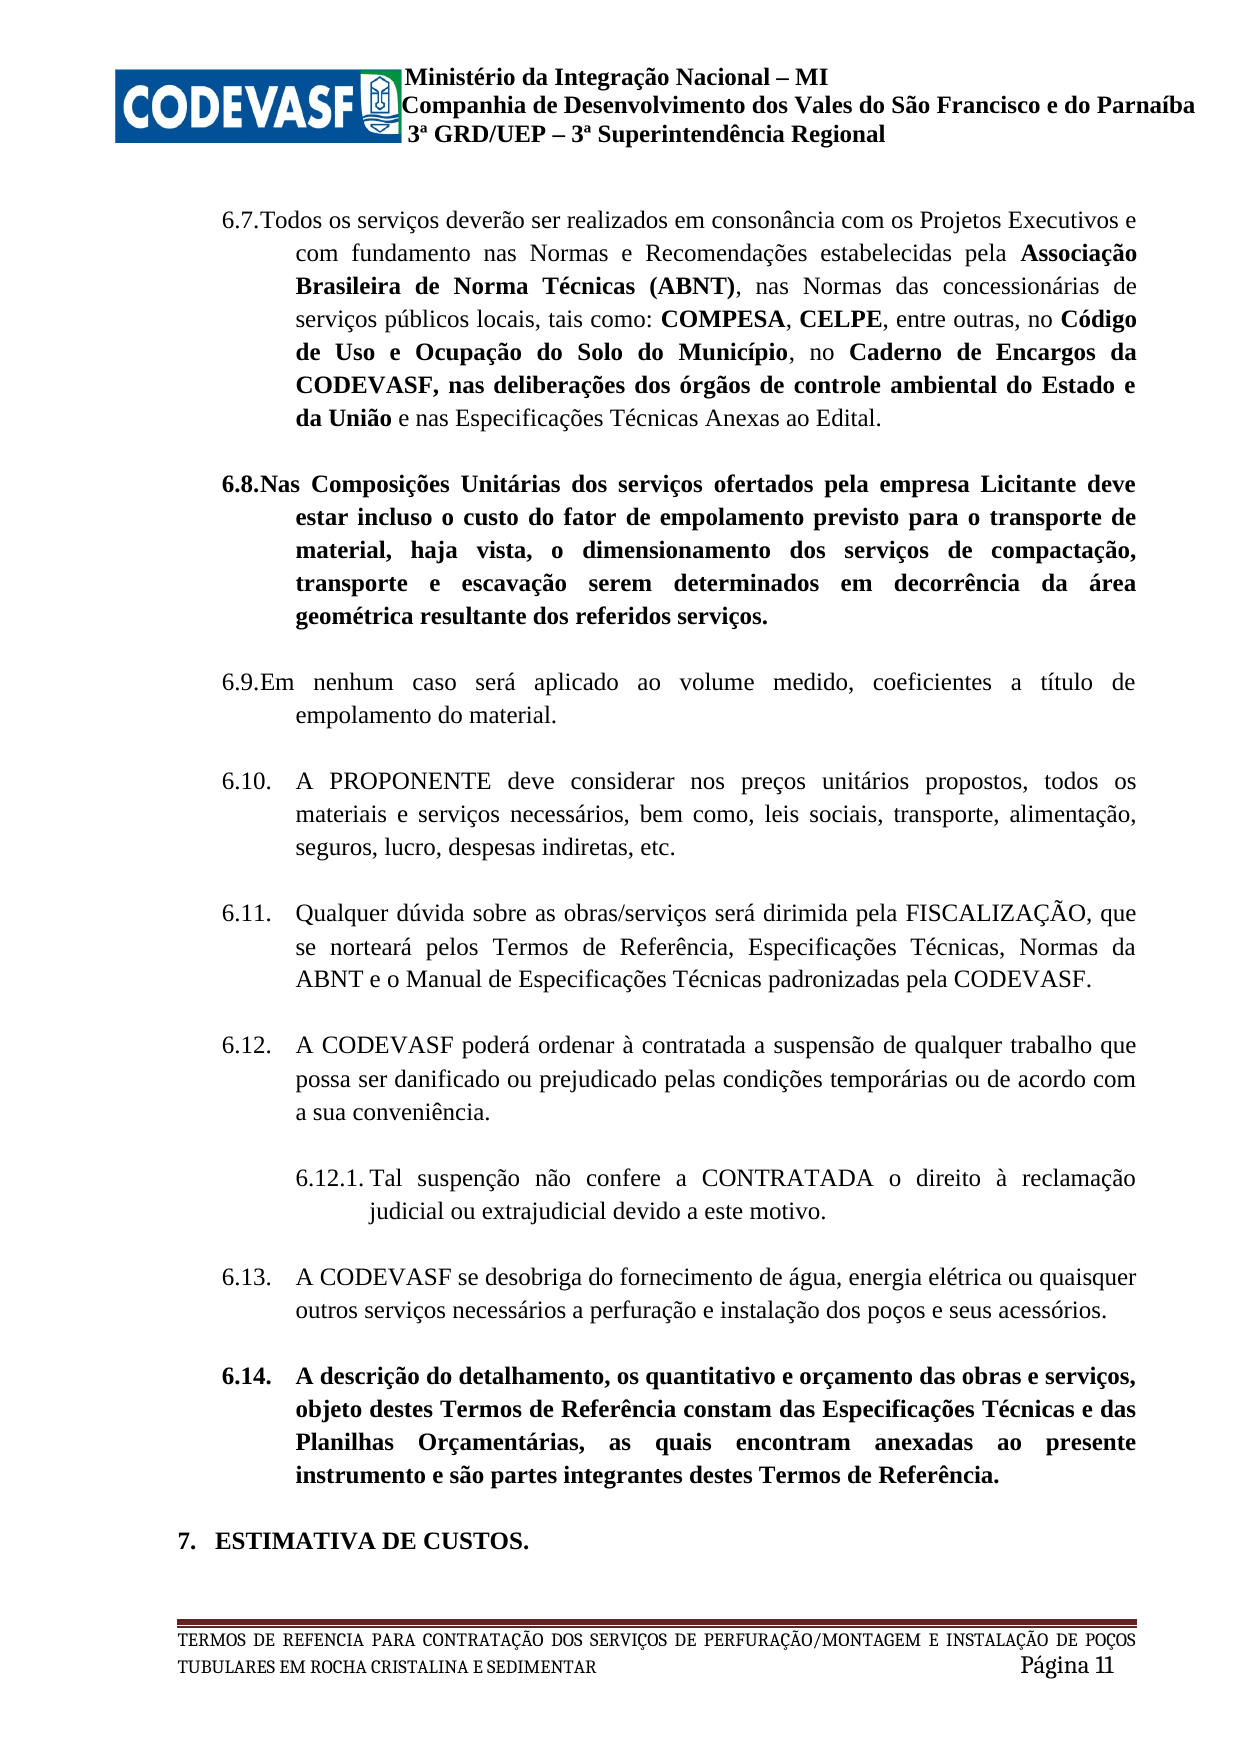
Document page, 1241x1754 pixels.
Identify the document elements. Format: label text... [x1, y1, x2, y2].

list A descrição do detalhamento, os quantitativo e orçamento das obras e serviços, objeto destes Termos de Referência constam das Especificações Técnicas e das Planilhas Orçamentárias, as quais encontram anexadas ao presente instrumento e são partes integrantes destes Termos de Referência. [222, 1361, 1137, 1489]
picture [115, 69, 402, 143]
list Todos os serviços deverão ser realizados em consonância com os Projetos Executivos e com fundamento nas Normas e Recomendações estabelecidas pela Associação Brasileira de Norma Técnicas (ABNT), nas Normas das concessionárias de serviços públicos locais, tais como: COMPESA, CELPE, entre outras, no Código de Uso e Ocupação do Solo do Município, no Caderno de Encargos da CODEVASF, nas deliberações dos órgãos de controle ambiental do Estado e da União e nas Especificações Técnicas Anexas ao Edital. [222, 205, 1137, 432]
list A CODEVASF poderá ordenar à contratada a suspensão de qualquer trabalho que possa ser danificado ou prejudicado pelas condições temporárias ou de acordo com a sua conveniência. [222, 1031, 1137, 1125]
list A PROPONENTE deve considerar nos preços unitários propostos, todos os materiais e serviços necessários, bem como, leis sociais, transporte, alimentação, seguros, lucro, despesas indiretas, etc. [222, 766, 1137, 861]
list ESTIMATIVA DE CUSTOS. [177, 1526, 1137, 1555]
list Em nenhum caso será aplicado ao volume medido, coeficientes a título de empolamento do material. [222, 667, 1137, 729]
list A CODEVASF se desobriga do fornecimento de água, energia elétrica ou quaisquer outros serviços necessários a perfuração e instalação dos poços e seus acessórios. [222, 1262, 1137, 1323]
list Tal suspenção não confere a CONTRATADA o direito à reclamação judicial ou extrajudicial devido a este motivo. [295, 1163, 1137, 1224]
list Nas Composições Unitárias dos serviços ofertados pela empresa Licitante deve estar incluso o custo do fator de empolamento previsto para o transporte de material, haja vista, o dimensionamento dos serviços de compactação, transporte e escavação serem determinados em decorrência da área geométrica resultante dos referidos serviços. [222, 469, 1137, 630]
list Qualquer dúvida sobre as obras/serviços será dirimida pela FISCALIZAÇÃO, que se norteará pelos Termos de Referência, Especificações Técnicas, Normas da ABNT e o Manual de Especificações Técnicas padronizadas pela CODEVASF. [222, 898, 1137, 993]
